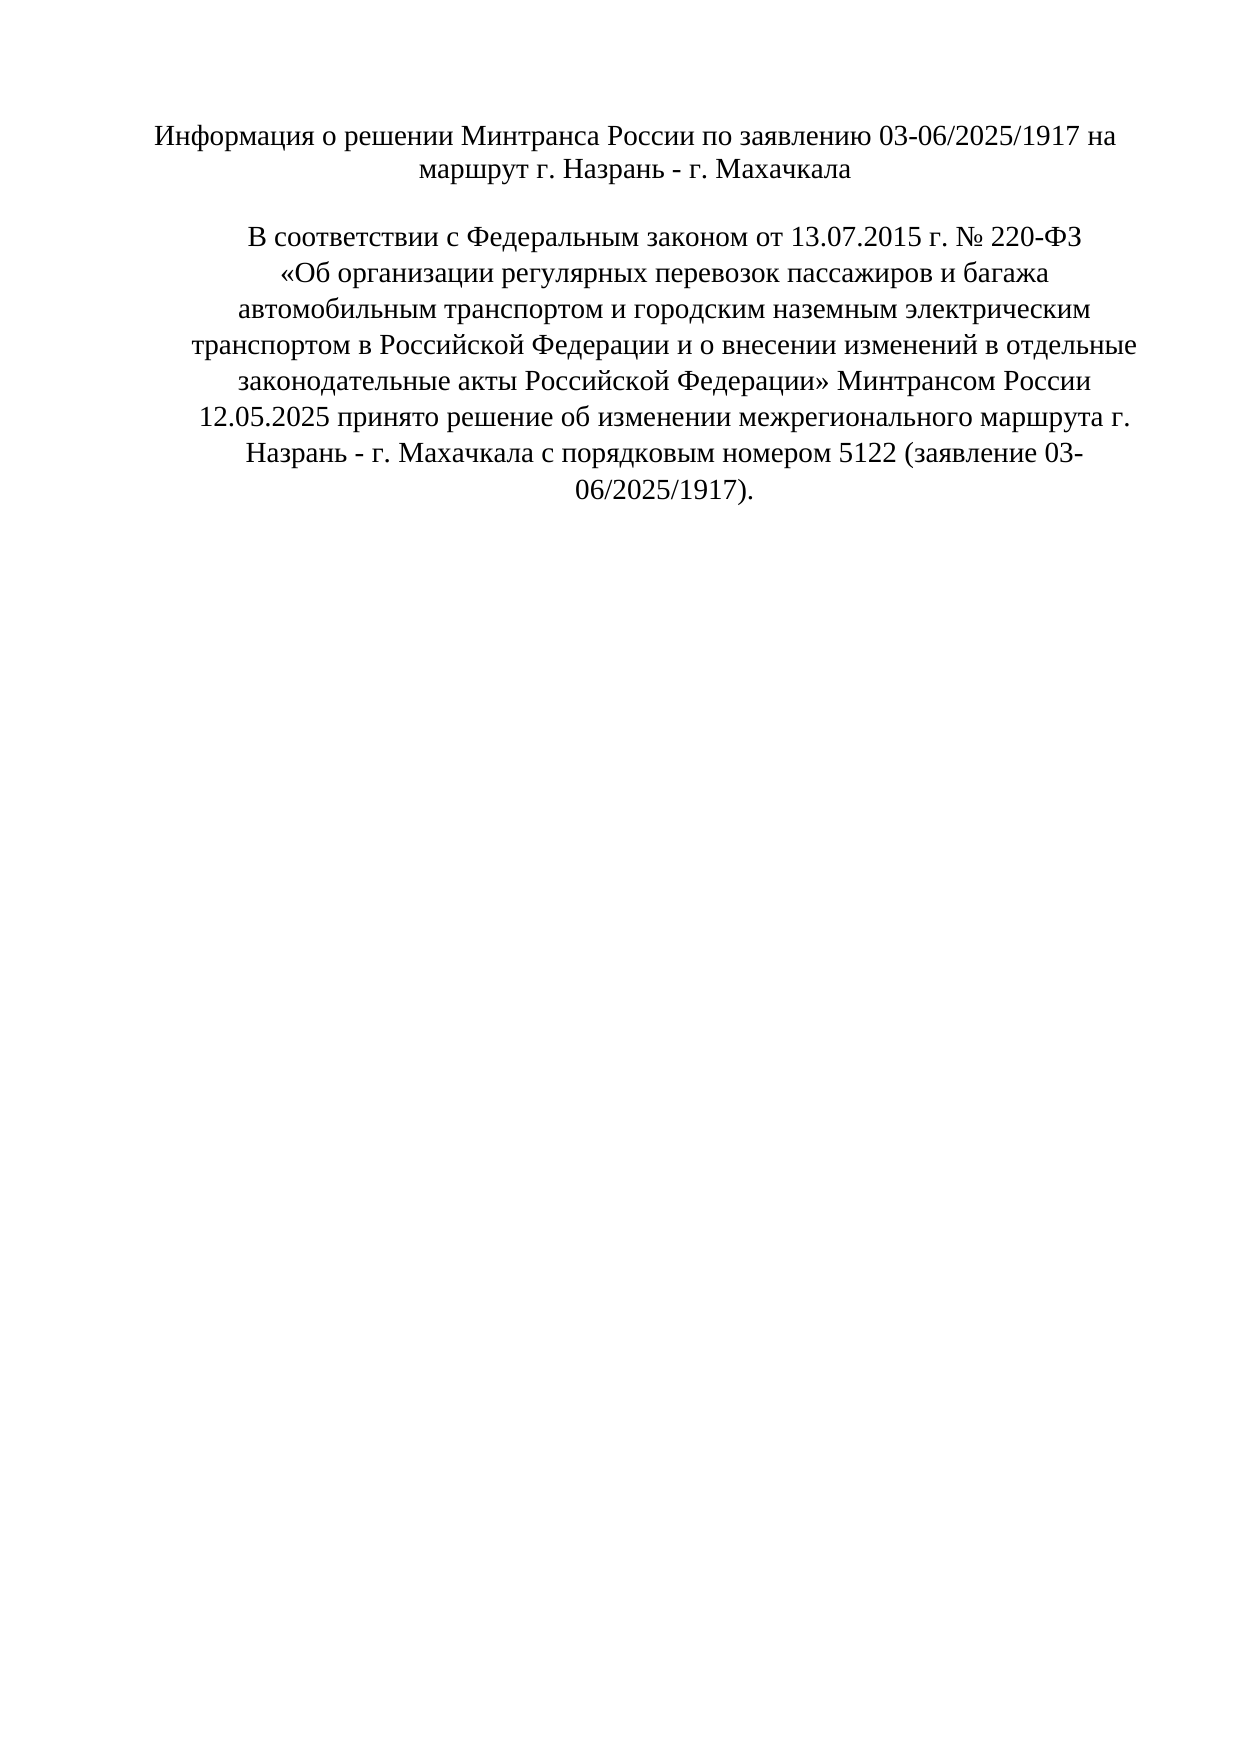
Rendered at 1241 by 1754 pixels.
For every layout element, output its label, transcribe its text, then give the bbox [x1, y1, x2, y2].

text Информация о решении Минтранса России по заявлению 03-06/2025/1917 на маршрут г. Назрань - г. Махачкала [118, 118, 1152, 185]
text В соответствии с Федеральным законом от 13.07.2015 г. № 220-ФЗ «Об организации регулярных перевозок пассажиров и багажа автомобильным транспортом и городским наземным электрическим транспортом в Российской Федерации и о внесении изменений в отдельные законодательные акты Российской Федерации» Минтрансом России 12.05.2025 принято решение об изменении межрегионального маршрута г. Назрань - г. Махачкала с порядковым номером 5122 (заявление 03-06/2025/1917). [177, 219, 1152, 505]
